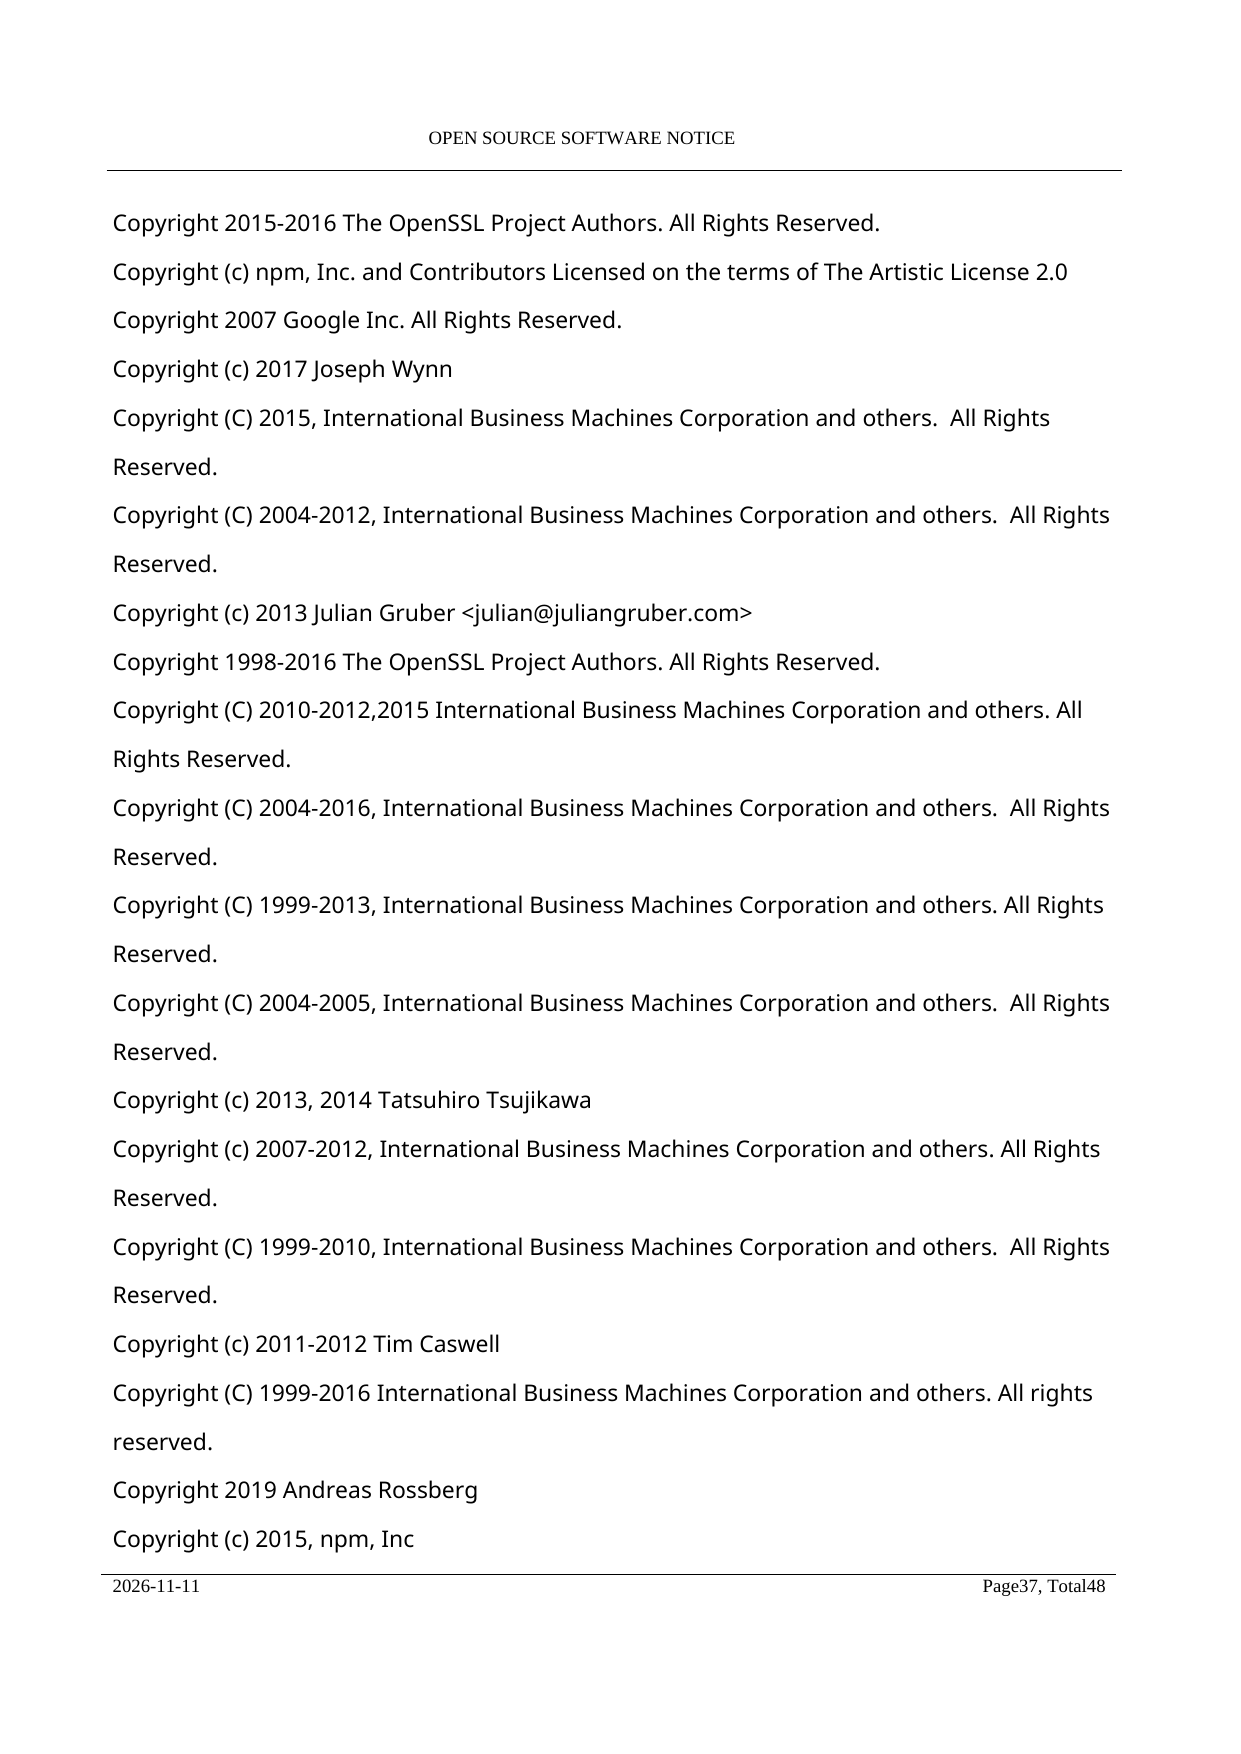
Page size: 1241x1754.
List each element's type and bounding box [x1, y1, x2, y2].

text [112, 206, 1128, 1555]
